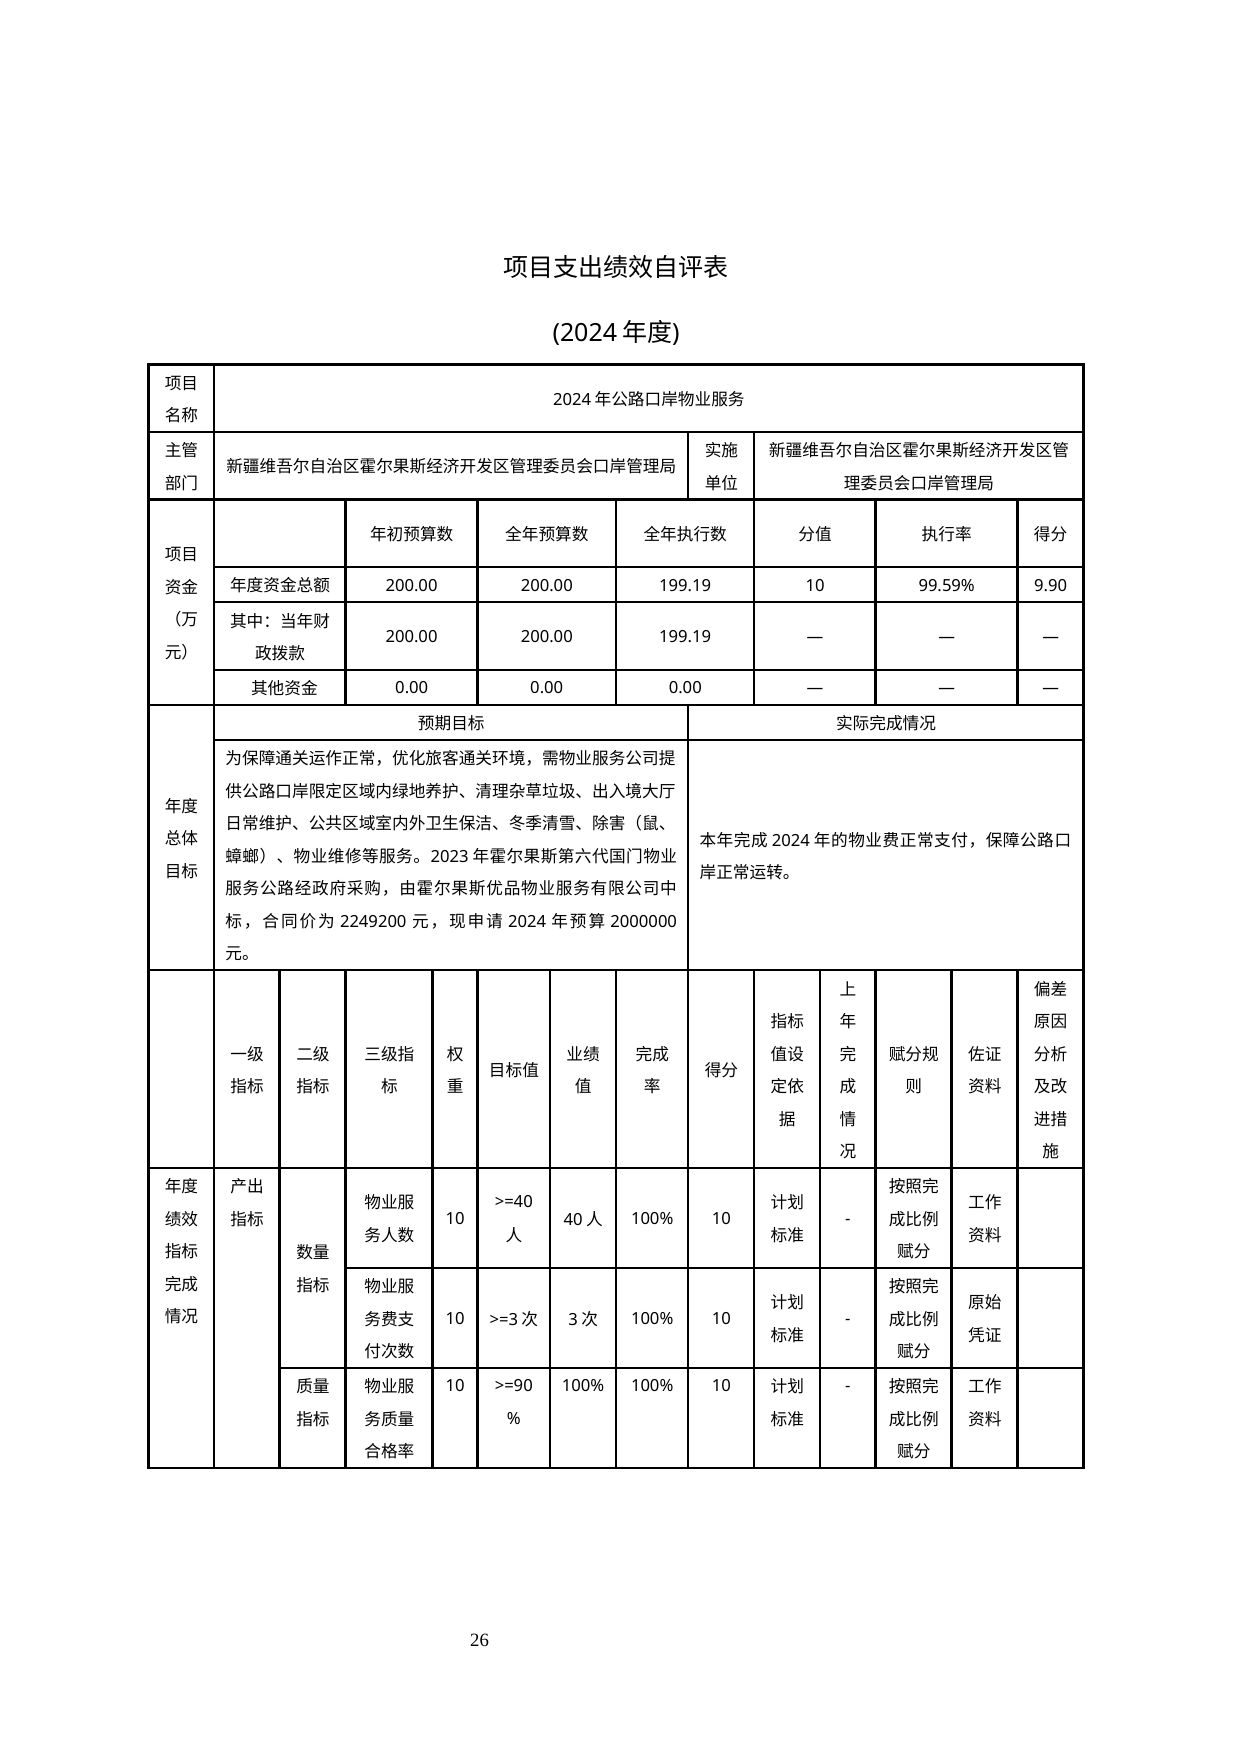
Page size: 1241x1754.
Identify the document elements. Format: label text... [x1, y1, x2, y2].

table_cell 全年执行数 [617, 501, 753, 566]
table_cell 10 [689, 1269, 753, 1367]
table_cell — [755, 603, 874, 668]
table_cell >=3次 [479, 1269, 549, 1367]
table_cell 200.00 [347, 568, 476, 601]
table_cell 工作资料 [953, 1369, 1016, 1467]
table_header 项目支出绩效自评表 [148, 233, 1083, 298]
table_cell 200.00 [479, 603, 615, 668]
table_cell 物业服务费支付次数 [347, 1269, 431, 1367]
table_cell 新疆维吾尔自治区霍尔果斯经济开发区管理委员会口岸管理局 [755, 433, 1082, 498]
table_cell 业绩值 [551, 971, 615, 1166]
table_cell 指标值设定依据 [755, 971, 819, 1166]
table_cell 年度总体目标 [150, 706, 213, 969]
table_cell 40人 [551, 1169, 615, 1266]
table_cell 目标值 [479, 971, 549, 1166]
table_cell 佐证资料 [953, 971, 1016, 1166]
table_cell 2024年公路口岸物业服务 [215, 366, 1082, 431]
table_cell 权重 [434, 971, 476, 1166]
table_cell 10 [434, 1169, 476, 1266]
table_cell 计划标准 [755, 1169, 819, 1266]
table_cell 10 [755, 568, 874, 601]
table_cell 按照完成比例赋分 [877, 1369, 950, 1467]
table_cell 三级指标 [347, 971, 431, 1166]
table_cell 10 [434, 1369, 476, 1467]
table_cell — [877, 671, 1016, 703]
table_cell 199.19 [617, 568, 753, 601]
table_cell 物业服务人数 [347, 1169, 431, 1266]
table_cell 工作资料 [953, 1169, 1016, 1266]
table_cell 199.19 [617, 603, 753, 668]
table_cell [215, 501, 344, 566]
table_cell 0.00 [347, 671, 476, 703]
table_cell [150, 971, 213, 1166]
table_cell — [1019, 671, 1082, 703]
table_cell 执行率 [877, 501, 1016, 566]
table_cell - [821, 1369, 874, 1467]
table_cell 本年完成2024年的物业费正常支付，保障公路口岸正常运转。 [689, 741, 1082, 969]
table_cell 100% [617, 1369, 687, 1467]
table_cell - [821, 1169, 874, 1266]
table_cell 数量指标 [281, 1169, 344, 1367]
table_cell 200.00 [479, 568, 615, 601]
table_cell 计划标准 [755, 1369, 819, 1467]
table_cell 二级指标 [281, 971, 344, 1166]
table_cell 为保障通关运作正常，优化旅客通关环境，需物业服务公司提供公路口岸限定区域内绿地养护、清理杂草垃圾、出入境大厅日常维护、公共区域室内外卫生保洁、冬季清雪、除害（鼠、蟑螂）、物业维修等服务。2023年霍尔果斯第六代国门物业服务公路经政府采购，由霍尔果斯优品物业服务有限公司中标，合同价为2249200元，现申请2024年预算2000000元。 [215, 741, 687, 969]
table_cell 主管部门 [150, 433, 213, 498]
table_cell 年初预算数 [347, 501, 476, 566]
table_cell 200.00 [347, 603, 476, 668]
table_cell 10 [689, 1369, 753, 1467]
table_cell 3次 [551, 1269, 615, 1367]
table_cell 预期目标 [215, 706, 687, 739]
table_cell 得分 [1019, 501, 1082, 566]
table_cell [1019, 1369, 1082, 1467]
table_cell 9.90 [1019, 568, 1082, 601]
table_cell 项目名称 [150, 366, 213, 431]
table_cell 分值 [755, 501, 874, 566]
table_cell 年度资金总额 [215, 568, 344, 601]
table_cell 原始凭证 [953, 1269, 1016, 1367]
table_cell 其他资金 [215, 671, 344, 703]
table_cell — [1019, 603, 1082, 668]
table_cell 偏差原因分析及改进措施 [1019, 971, 1082, 1166]
table_cell 实际完成情况 [689, 706, 1082, 739]
table_cell 项目资金（万元） [150, 501, 213, 703]
table_cell 物业服务质量合格率 [347, 1369, 431, 1467]
table_cell 一级指标 [215, 971, 278, 1166]
table_cell 上年完成情况 [821, 971, 874, 1166]
table_cell 质量指标 [281, 1369, 344, 1467]
table_cell 按照完成比例赋分 [877, 1169, 950, 1266]
table_cell 年度绩效指标完成情况 [150, 1169, 213, 1467]
table_cell 全年预算数 [479, 501, 615, 566]
table_cell [1019, 1269, 1082, 1367]
table_cell 按照完成比例赋分 [877, 1269, 950, 1367]
table_cell - [821, 1269, 874, 1367]
table_cell 计划标准 [755, 1269, 819, 1367]
table_cell >=40人 [479, 1169, 549, 1266]
table_cell 10 [689, 1169, 753, 1266]
table_cell 新疆维吾尔自治区霍尔果斯经济开发区管理委员会口岸管理局 [215, 433, 687, 498]
table_cell 得分 [689, 971, 753, 1166]
table_cell 0.00 [617, 671, 753, 703]
table_cell 其中：当年财政拨款 [215, 603, 344, 668]
table_cell — [755, 671, 874, 703]
table_cell [1019, 1169, 1082, 1266]
table_cell (2024年度) [148, 298, 1083, 363]
table_cell 100% [551, 1369, 615, 1467]
table_cell 赋分规则 [877, 971, 950, 1166]
table_cell >=90% [479, 1369, 549, 1467]
table_cell 实施单位 [689, 433, 753, 498]
table_cell 产出指标 [215, 1169, 278, 1467]
table_cell 0.00 [479, 671, 615, 703]
table_cell — [877, 603, 1016, 668]
table_cell 99.59% [877, 568, 1016, 601]
table_cell 100% [617, 1169, 687, 1266]
table_cell 完成率 [617, 971, 687, 1166]
table_cell 10 [434, 1269, 476, 1367]
table_cell 100% [617, 1269, 687, 1367]
